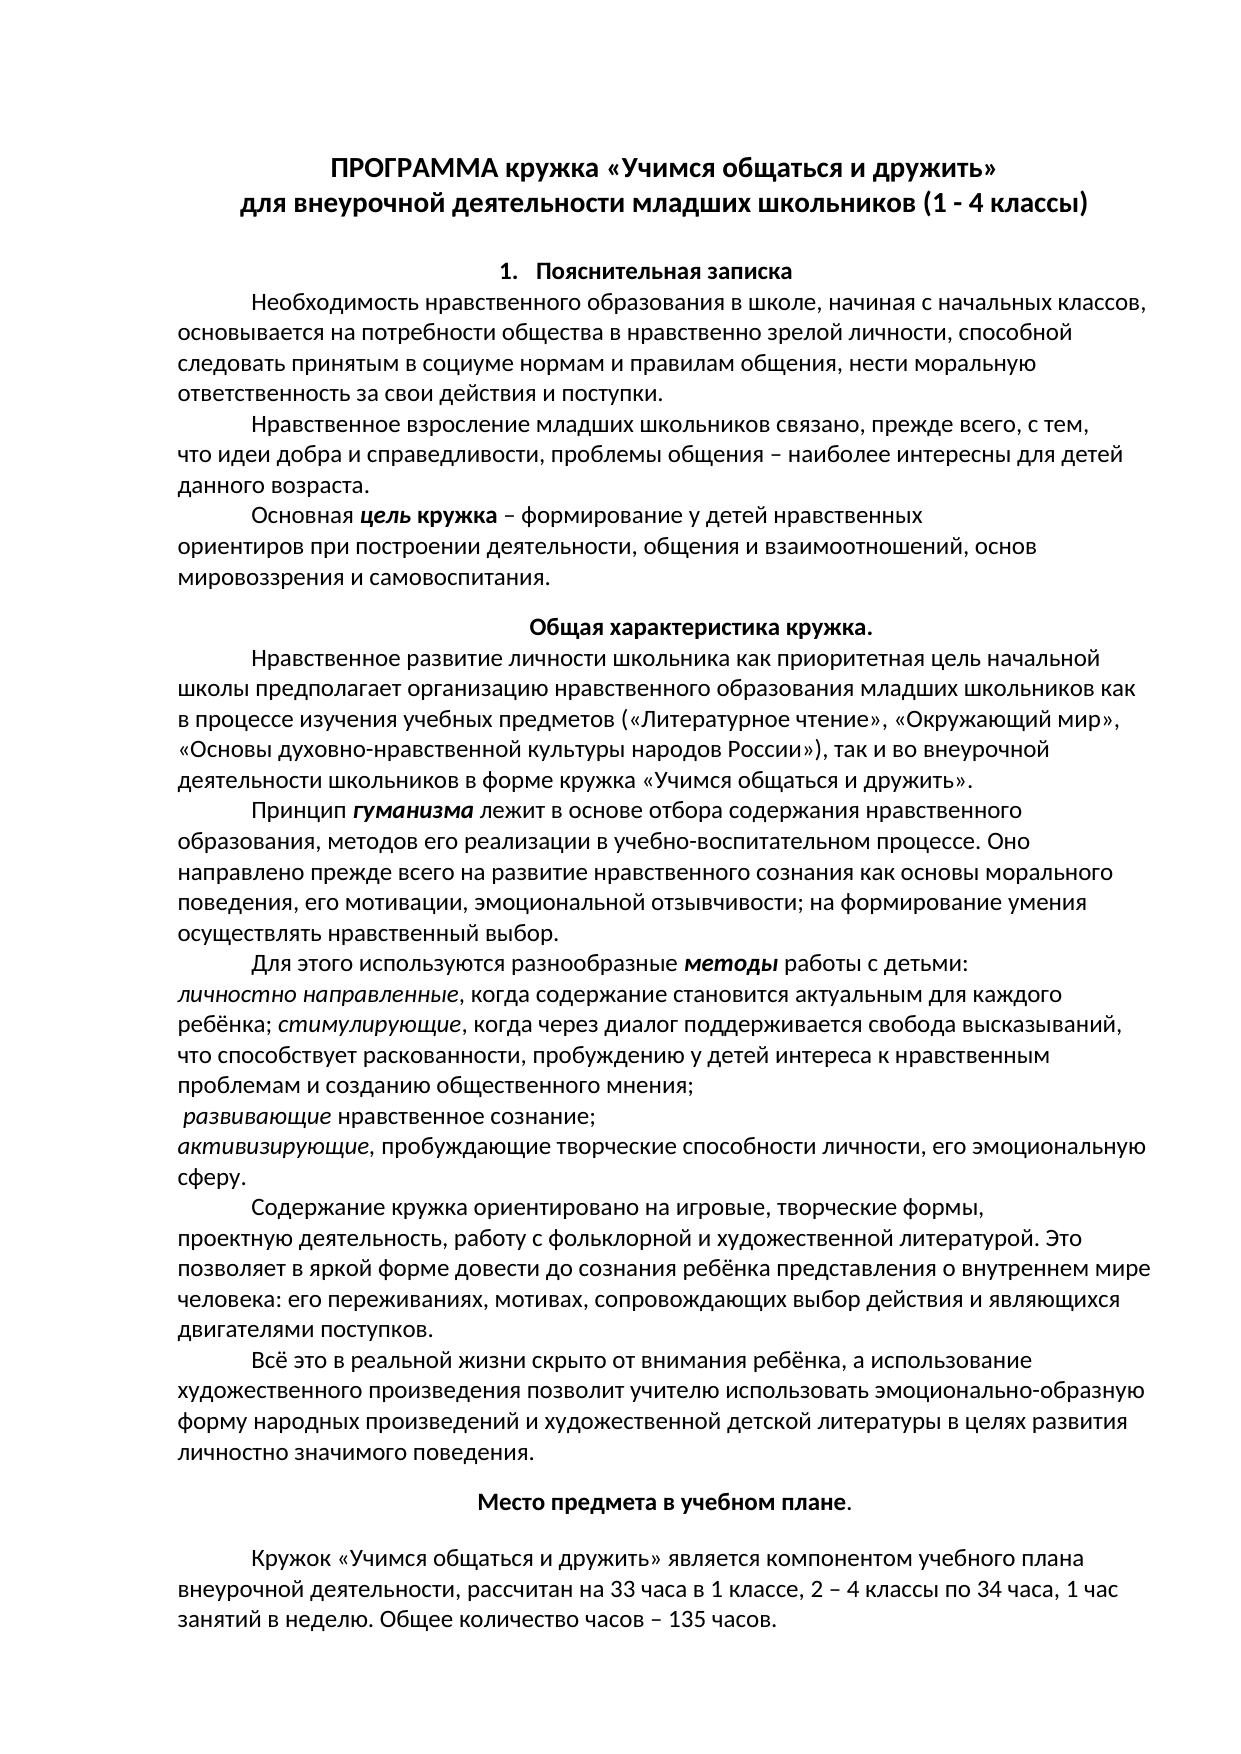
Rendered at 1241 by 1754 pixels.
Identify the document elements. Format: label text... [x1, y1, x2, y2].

text Нравственное развитие личности школьника как приоритетная цель начальной школы предполагает организацию нравственного образования младших школьников как в процессе изучения учебных предметов («Литературное чтение», «Окружающий мир», «Основы духовно-нравственной культуры народов России»), так и во внеурочной деятельности школьников в форме кружка «Учимся общаться и дружить». [177, 642, 1152, 795]
text Нравственное взросление младших школьников связано, прежде всего, с тем, [177, 408, 1152, 439]
text Всё это в реальной жизни скрыто от внимания ребёнка, а использование [177, 1344, 1152, 1374]
text личностно направленные, когда содержание становится актуальным для каждого ребёнка; стимулирующие, когда через диалог поддерживается свобода высказываний, что способствует раскованности, пробуждению у детей интереса к нравственным проблемам и созданию общественного мнения; [177, 978, 1152, 1100]
text Общая характеристика кружка. [177, 612, 1152, 642]
text сферу. [177, 1161, 1152, 1191]
text активизирующие, пробуждающие творческие способности личности, его эмоциональную [177, 1130, 1152, 1161]
text Необходимость нравственного образования в школе, начиная с начальных классов, основывается на потребности общества в нравственно зрелой личности, способной следовать принятым в социуме нормам и правилам общения, нести моральную ответственность за свои действия и поступки. [177, 286, 1152, 408]
text что идеи добра и справедливости, проблемы общения – наиболее интересны для детей данного возраста. [177, 439, 1152, 500]
text 1. Пояснительная записка [177, 256, 1152, 286]
text ПРОГРАММА кружка «Учимся общаться и дружить» [177, 149, 1152, 184]
text проектную деятельность, работу с фольклорной и художественной литературой. Это позволяет в яркой форме довести до сознания ребёнка представления о внутреннем мире человека: его переживаниях, мотивах, сопровождающих выбор действия и являющихся двигателями поступков. [177, 1222, 1152, 1344]
text Основная цель кружка – формирование у детей нравственных [177, 500, 1152, 530]
text художественного произведения позволит учителю использовать эмоционально-образную форму народных произведений и художественной детской литературы в целях развития личностно значимого поведения. [177, 1374, 1152, 1466]
text для внеурочной деятельности младших школьников (1 - 4 классы) [177, 184, 1152, 220]
text ориентиров при построении деятельности, общения и взаимоотношений, основ мировоззрения и самовоспитания. [177, 530, 1152, 591]
text развивающие нравственное сознание; [177, 1100, 1152, 1130]
text Кружок «Учимся общаться и дружить» является компонентом учебного плана внеурочной деятельности, рассчитан на 33 часа в 1 классе, 2 – 4 классы по 34 часа, 1 час занятий в неделю. Общее количество часов – 135 часов. [177, 1542, 1152, 1634]
text Принцип гуманизма лежит в основе отбора содержания нравственного образования, методов его реализации в учебно-воспитательном процессе. Оно направлено прежде всего на развитие нравственного сознания как основы морального поведения, его мотивации, эмоциональной отзывчивости; на формирование умения осуществлять нравственный выбор. [177, 795, 1152, 947]
text Содержание кружка ориентировано на игровые, творческие формы, [177, 1191, 1152, 1222]
text Для этого используются разнообразные методы работы с детьми: [177, 947, 1152, 978]
text Место предмета в учебном плане. [177, 1486, 1152, 1517]
